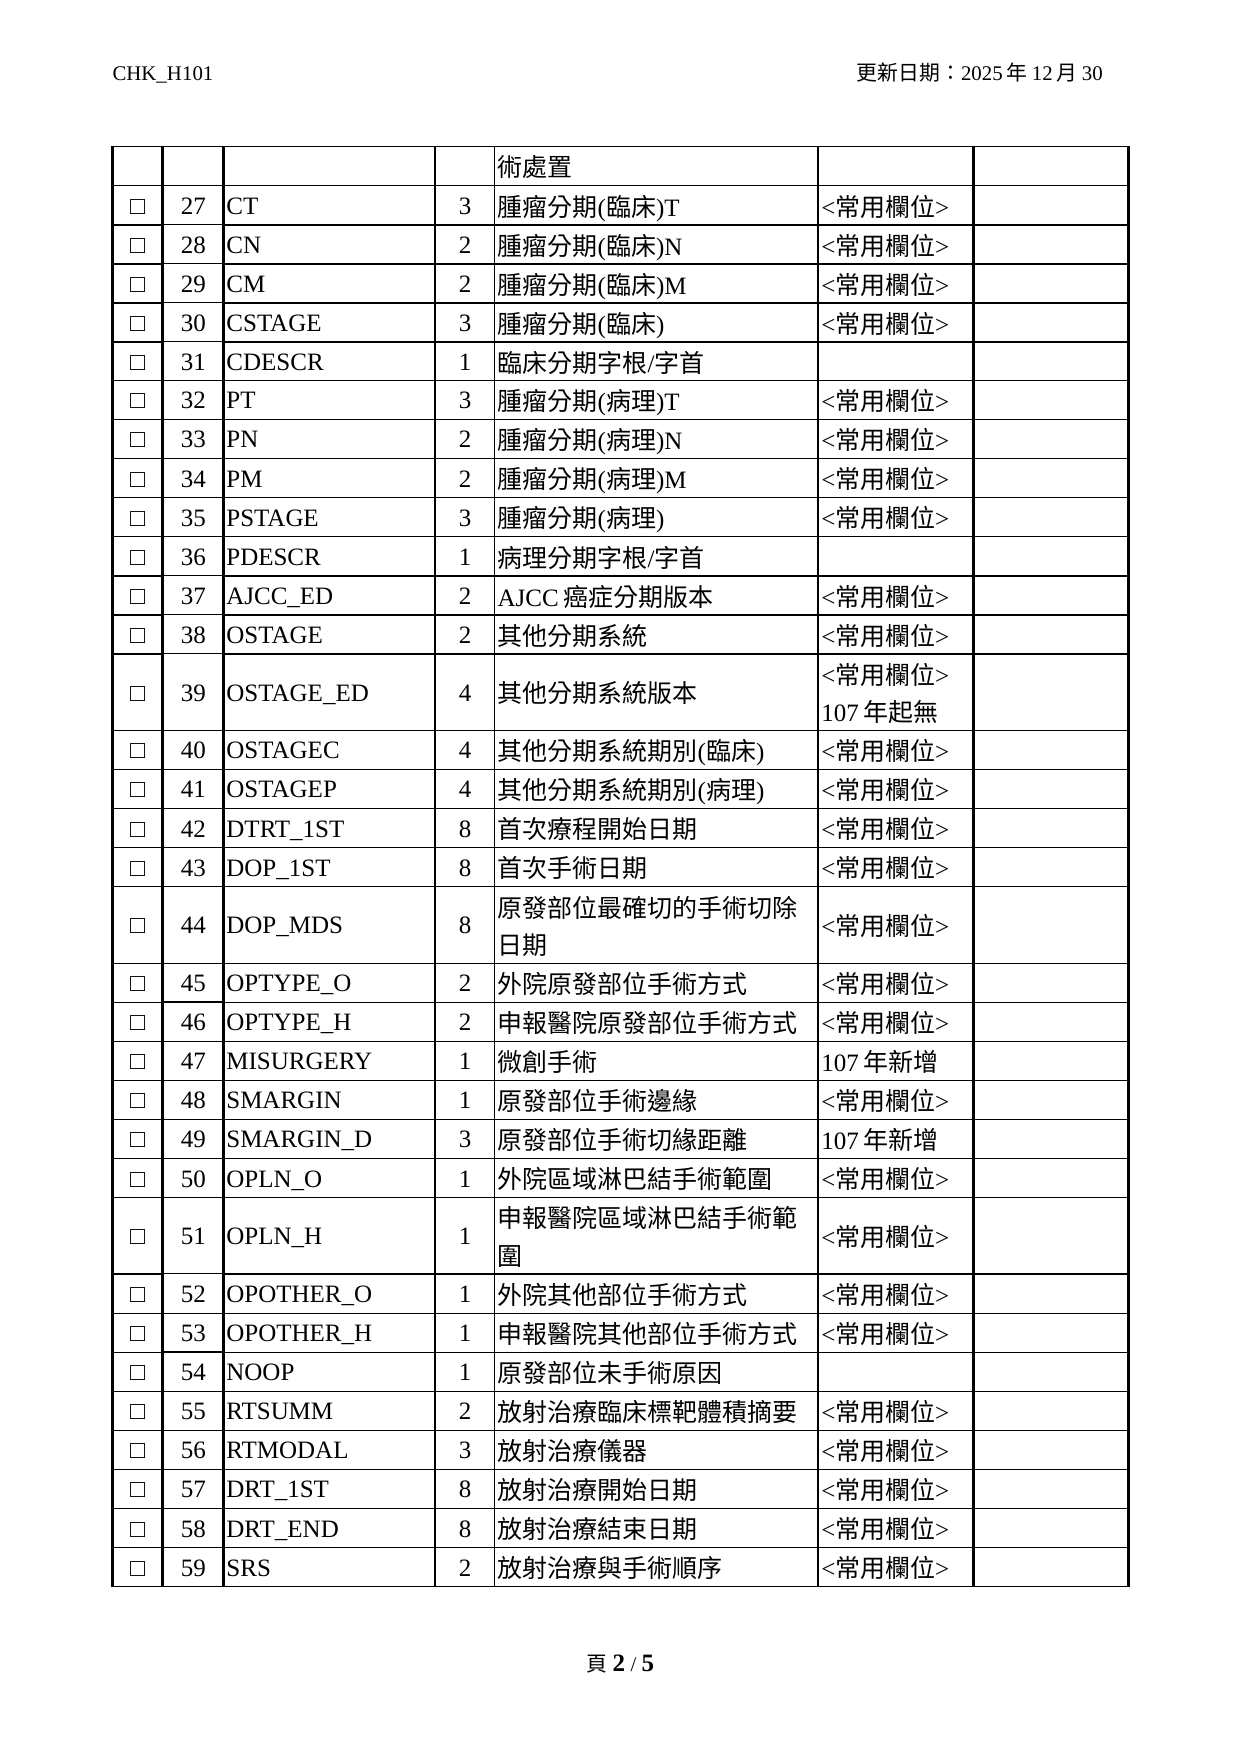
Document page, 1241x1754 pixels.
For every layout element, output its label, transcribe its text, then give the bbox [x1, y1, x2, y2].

table_cell 放射治療結束日期 [495, 1509, 817, 1547]
table_cell 2 [436, 616, 494, 653]
table_cell 1 [436, 1353, 494, 1391]
table_cell <常用欄位> 107年起無 [819, 655, 972, 729]
table_cell 41 [164, 770, 222, 808]
table_cell <常用欄位> [819, 1470, 972, 1508]
table_cell □ [114, 420, 161, 458]
table_cell AJCC_ED [225, 577, 434, 614]
table_cell <常用欄位> [819, 1081, 972, 1119]
table_cell □ [114, 226, 161, 263]
table_cell 2 [436, 420, 494, 458]
table_cell [975, 343, 1127, 380]
table_cell 48 [164, 1081, 222, 1119]
table_cell DRT_1ST [225, 1470, 434, 1508]
table_cell 1 [436, 1275, 494, 1312]
table_cell 腫瘤分期(臨床) [495, 304, 817, 341]
table_cell <常用欄位> [819, 1275, 972, 1312]
table_cell [975, 147, 1127, 185]
table_cell 其他分期系統期別(臨床) [495, 731, 817, 769]
table_cell [975, 1198, 1127, 1273]
table_cell DOP_MDS [225, 887, 434, 962]
table_cell □ [114, 498, 161, 536]
table_cell [975, 1353, 1127, 1391]
table_cell 32 [164, 381, 222, 419]
table_cell [975, 616, 1127, 653]
table_cell 放射治療臨床標靶體積摘要 [495, 1392, 817, 1429]
table_cell [975, 1081, 1127, 1119]
table_cell □ [114, 1470, 161, 1508]
table_cell [975, 577, 1127, 614]
table_cell <常用欄位> [819, 459, 972, 497]
table_cell 51 [164, 1198, 222, 1273]
table_cell 35 [164, 498, 222, 536]
table_cell 3 [436, 381, 494, 419]
table_cell <常用欄位> [819, 964, 972, 1001]
table_cell [975, 964, 1127, 1001]
table_cell 腫瘤分期(臨床)N [495, 226, 817, 263]
table_cell PDESCR [225, 537, 434, 575]
table_cell 腫瘤分期(病理)N [495, 420, 817, 458]
table_cell OSTAGEP [225, 770, 434, 808]
table_cell 2 [436, 1003, 494, 1041]
table_cell [975, 1509, 1127, 1547]
table_cell <常用欄位> [819, 498, 972, 536]
table_cell □ [114, 186, 161, 224]
table_cell SDIAG_H [225, 147, 434, 185]
table_cell 39 [164, 654, 222, 729]
table_cell 59 [164, 1548, 222, 1586]
table_cell 43 [164, 848, 222, 886]
table_cell OSTAGE [225, 616, 434, 653]
table_cell 31 [164, 342, 222, 380]
table_cell 2 [436, 1548, 494, 1586]
table_cell <常用欄位> [819, 186, 972, 224]
table_cell [975, 809, 1127, 847]
table_cell 原發部位最確切的手術切除日期 [495, 887, 817, 962]
table_cell [819, 147, 972, 185]
table_cell 4 [436, 731, 494, 769]
table_cell CM [225, 265, 434, 302]
table_cell [819, 1353, 972, 1391]
table_cell □ [114, 655, 161, 729]
table_cell □ [114, 770, 161, 808]
table_cell □ [114, 1509, 161, 1547]
table_cell RTMODAL [225, 1431, 434, 1469]
table_cell 8 [436, 1509, 494, 1547]
table_cell <常用欄位> [819, 304, 972, 341]
table_cell [975, 655, 1127, 729]
table_cell 3 [436, 498, 494, 536]
table_cell CSTAGE [225, 304, 434, 341]
table_cell 3 [436, 186, 494, 224]
table_cell <常用欄位> [819, 577, 972, 614]
table_cell □ [114, 809, 161, 847]
table_cell 2 [436, 226, 494, 263]
table_cell 40 [164, 731, 222, 769]
table_cell [975, 1003, 1127, 1041]
table_cell 3 [436, 304, 494, 341]
table_cell PM [225, 459, 434, 497]
table_cell <常用欄位> [819, 731, 972, 769]
table_cell 56 [164, 1431, 222, 1469]
table_cell <常用欄位> [819, 1431, 972, 1469]
table_cell □ [114, 616, 161, 653]
table_cell <常用欄位> [819, 1314, 972, 1351]
table_cell NOOP [225, 1353, 434, 1391]
table_cell □ [114, 304, 161, 341]
table_cell 30 [164, 303, 222, 341]
table_cell □ [114, 265, 161, 302]
table_cell 37 [164, 576, 222, 614]
table_cell <常用欄位> [819, 265, 972, 302]
table_cell [975, 1431, 1127, 1469]
table_cell [975, 1120, 1127, 1158]
table_cell 55 [164, 1392, 222, 1429]
table_cell 45 [164, 964, 222, 1001]
table_cell 2 [436, 577, 494, 614]
table_cell OPLN_O [225, 1159, 434, 1197]
table_cell PT [225, 381, 434, 419]
table_cell 1 [436, 1314, 494, 1351]
table_cell RTSUMM [225, 1392, 434, 1429]
table_cell □ [114, 1314, 161, 1351]
table_cell SMARGIN_D [225, 1120, 434, 1158]
table_cell 1 [436, 1081, 494, 1119]
table_cell □ [114, 1353, 161, 1391]
table_cell <常用欄位> [819, 1003, 972, 1041]
table_cell [975, 381, 1127, 419]
table_cell □ [114, 577, 161, 614]
table_cell □ [114, 537, 161, 575]
table_cell 腫瘤分期(臨床)T [495, 186, 817, 224]
table_cell □ [114, 381, 161, 419]
table_cell 外院原發部位手術方式 [495, 964, 817, 1001]
table_cell <常用欄位> [819, 420, 972, 458]
table_cell 42 [164, 809, 222, 847]
table_cell 52 [164, 1274, 222, 1312]
table_cell □ [114, 1275, 161, 1312]
table_cell 放射治療與手術順序 [495, 1548, 817, 1586]
table_cell 申報醫院其他部位手術方式 [495, 1314, 817, 1351]
table_cell 26 [164, 147, 222, 185]
table_cell 微創手術 [495, 1042, 817, 1079]
table_cell OSTAGEC [225, 731, 434, 769]
table_cell <常用欄位> [819, 1198, 972, 1273]
table_cell 外院其他部位手術方式 [495, 1275, 817, 1312]
table_cell [975, 304, 1127, 341]
table_cell 1 [436, 1042, 494, 1079]
table_cell 1 [436, 343, 494, 380]
table_cell 腫瘤分期(臨床)M [495, 265, 817, 302]
table_cell CDESCR [225, 343, 434, 380]
table_cell □ [114, 459, 161, 497]
table_cell [975, 1392, 1127, 1429]
table_cell 4 [436, 655, 494, 729]
table_cell CT [225, 186, 434, 224]
table_cell SRS [225, 1548, 434, 1586]
table_cell 29 [164, 264, 222, 302]
table_cell 1 [436, 1159, 494, 1197]
table_cell 4 [436, 770, 494, 808]
table_cell <常用欄位> [819, 848, 972, 886]
table_cell OPOTHER_O [225, 1275, 434, 1312]
table_cell AJCC癌症分期版本 [495, 577, 817, 614]
table_cell <常用欄位> [819, 1159, 972, 1197]
table_cell [975, 1042, 1127, 1079]
table_cell □ [114, 964, 161, 1001]
table_cell <常用欄位> [819, 1548, 972, 1586]
table_cell 3 [436, 1431, 494, 1469]
table_cell 107年新增 [819, 1120, 972, 1158]
table_cell 放射治療儀器 [495, 1431, 817, 1469]
table_cell [975, 226, 1127, 263]
table_cell <常用欄位> [819, 1509, 972, 1547]
table_cell 57 [164, 1470, 222, 1508]
table_cell <常用欄位> [819, 226, 972, 263]
table_cell 38 [164, 615, 222, 653]
table_cell 申報醫院原發部位手術方式 [495, 1003, 817, 1041]
table_cell 34 [164, 459, 222, 497]
table_cell [975, 1275, 1127, 1312]
table_cell 107年新增 [819, 1042, 972, 1079]
table_cell □ [114, 1042, 161, 1079]
table_cell 腫瘤分期(病理)T [495, 381, 817, 419]
table_cell [975, 420, 1127, 458]
table_cell 8 [436, 887, 494, 962]
table_cell 申報醫院區域淋巴結手術範圍 [495, 1198, 817, 1273]
table_cell 原發部位未手術原因 [495, 1353, 817, 1391]
table_cell 47 [164, 1042, 222, 1079]
table_cell □ [114, 1159, 161, 1197]
table_cell OSTAGE_ED [225, 655, 434, 729]
table_cell <常用欄位> [819, 381, 972, 419]
table_cell □ [114, 1431, 161, 1469]
table_cell 臨床分期字根/字首 [495, 343, 817, 380]
table_cell 原發部位手術切緣距離 [495, 1120, 817, 1158]
table_cell 53 [164, 1314, 222, 1351]
table_cell □ [114, 1081, 161, 1119]
table_cell PN [225, 420, 434, 458]
table_cell 首次手術日期 [495, 848, 817, 886]
table_cell □ [114, 731, 161, 769]
table_cell SMARGIN [225, 1081, 434, 1119]
table_cell 腫瘤分期(病理) [495, 498, 817, 536]
table_cell <常用欄位> [819, 770, 972, 808]
table_cell OPTYPE_O [225, 964, 434, 1001]
table_cell DTRT_1ST [225, 809, 434, 847]
table_cell □ [114, 1548, 161, 1586]
table_cell 8 [436, 848, 494, 886]
table_cell 其他分期系統期別(病理) [495, 770, 817, 808]
table_cell 44 [164, 887, 222, 962]
table_cell 28 [164, 225, 222, 263]
table_cell □ [114, 147, 161, 185]
table_cell [819, 343, 972, 380]
table_cell 58 [164, 1509, 222, 1547]
table_cell PSTAGE [225, 498, 434, 536]
table_cell CN [225, 226, 434, 263]
table_cell <常用欄位> [819, 809, 972, 847]
table_cell [975, 887, 1127, 962]
table_cell MISURGERY [225, 1042, 434, 1079]
table_cell OPTYPE_H [225, 1003, 434, 1041]
table_cell <常用欄位> [819, 887, 972, 962]
table_cell DOP_1ST [225, 848, 434, 886]
table_cell □ [114, 1392, 161, 1429]
table_cell 2 [436, 265, 494, 302]
table_cell 申報醫院診斷性及分期性手術處置 [495, 147, 817, 185]
table_cell [975, 498, 1127, 536]
table_cell [975, 186, 1127, 224]
table_cell [975, 1314, 1127, 1351]
table_cell 病理分期字根/字首 [495, 537, 817, 575]
table_cell 36 [164, 537, 222, 575]
table_cell 2 [436, 1392, 494, 1429]
table_cell [975, 459, 1127, 497]
table_cell [975, 1470, 1127, 1508]
table_cell 2 [436, 964, 494, 1001]
table_cell 8 [436, 1470, 494, 1508]
table_cell [975, 1159, 1127, 1197]
table_cell □ [114, 1198, 161, 1273]
table_cell 49 [164, 1120, 222, 1158]
table_cell 2 [436, 459, 494, 497]
table_cell 1 [436, 1198, 494, 1273]
table_cell 其他分期系統 [495, 616, 817, 653]
table_cell □ [114, 848, 161, 886]
table_cell 3 [436, 1120, 494, 1158]
table_cell DRT_END [225, 1509, 434, 1547]
table_cell [975, 1548, 1127, 1586]
table_cell [975, 848, 1127, 886]
table_cell 1 [436, 537, 494, 575]
table_cell 腫瘤分期(病理)M [495, 459, 817, 497]
table_cell 首次療程開始日期 [495, 809, 817, 847]
table_cell 27 [164, 186, 222, 224]
table_cell 原發部位手術邊緣 [495, 1081, 817, 1119]
table_cell [975, 537, 1127, 575]
table_cell [975, 770, 1127, 808]
table_cell OPOTHER_H [225, 1314, 434, 1351]
table_cell 54 [164, 1353, 222, 1391]
table_cell [975, 265, 1127, 302]
table_cell <常用欄位> [819, 1392, 972, 1429]
table_cell 外院區域淋巴結手術範圍 [495, 1159, 817, 1197]
table_cell 其他分期系統版本 [495, 655, 817, 729]
table_cell □ [114, 887, 161, 962]
table_cell □ [114, 343, 161, 380]
table_cell 46 [164, 1003, 222, 1041]
table_cell 33 [164, 420, 222, 458]
table_cell □ [114, 1003, 161, 1041]
table_cell 50 [164, 1159, 222, 1197]
table_cell OPLN_H [225, 1198, 434, 1273]
table_cell 放射治療開始日期 [495, 1470, 817, 1508]
table_cell [819, 537, 972, 575]
table_cell [975, 731, 1127, 769]
table_cell 8 [436, 809, 494, 847]
table_cell <常用欄位> [819, 616, 972, 653]
table_cell □ [114, 1120, 161, 1158]
table_cell 2 [436, 147, 494, 185]
